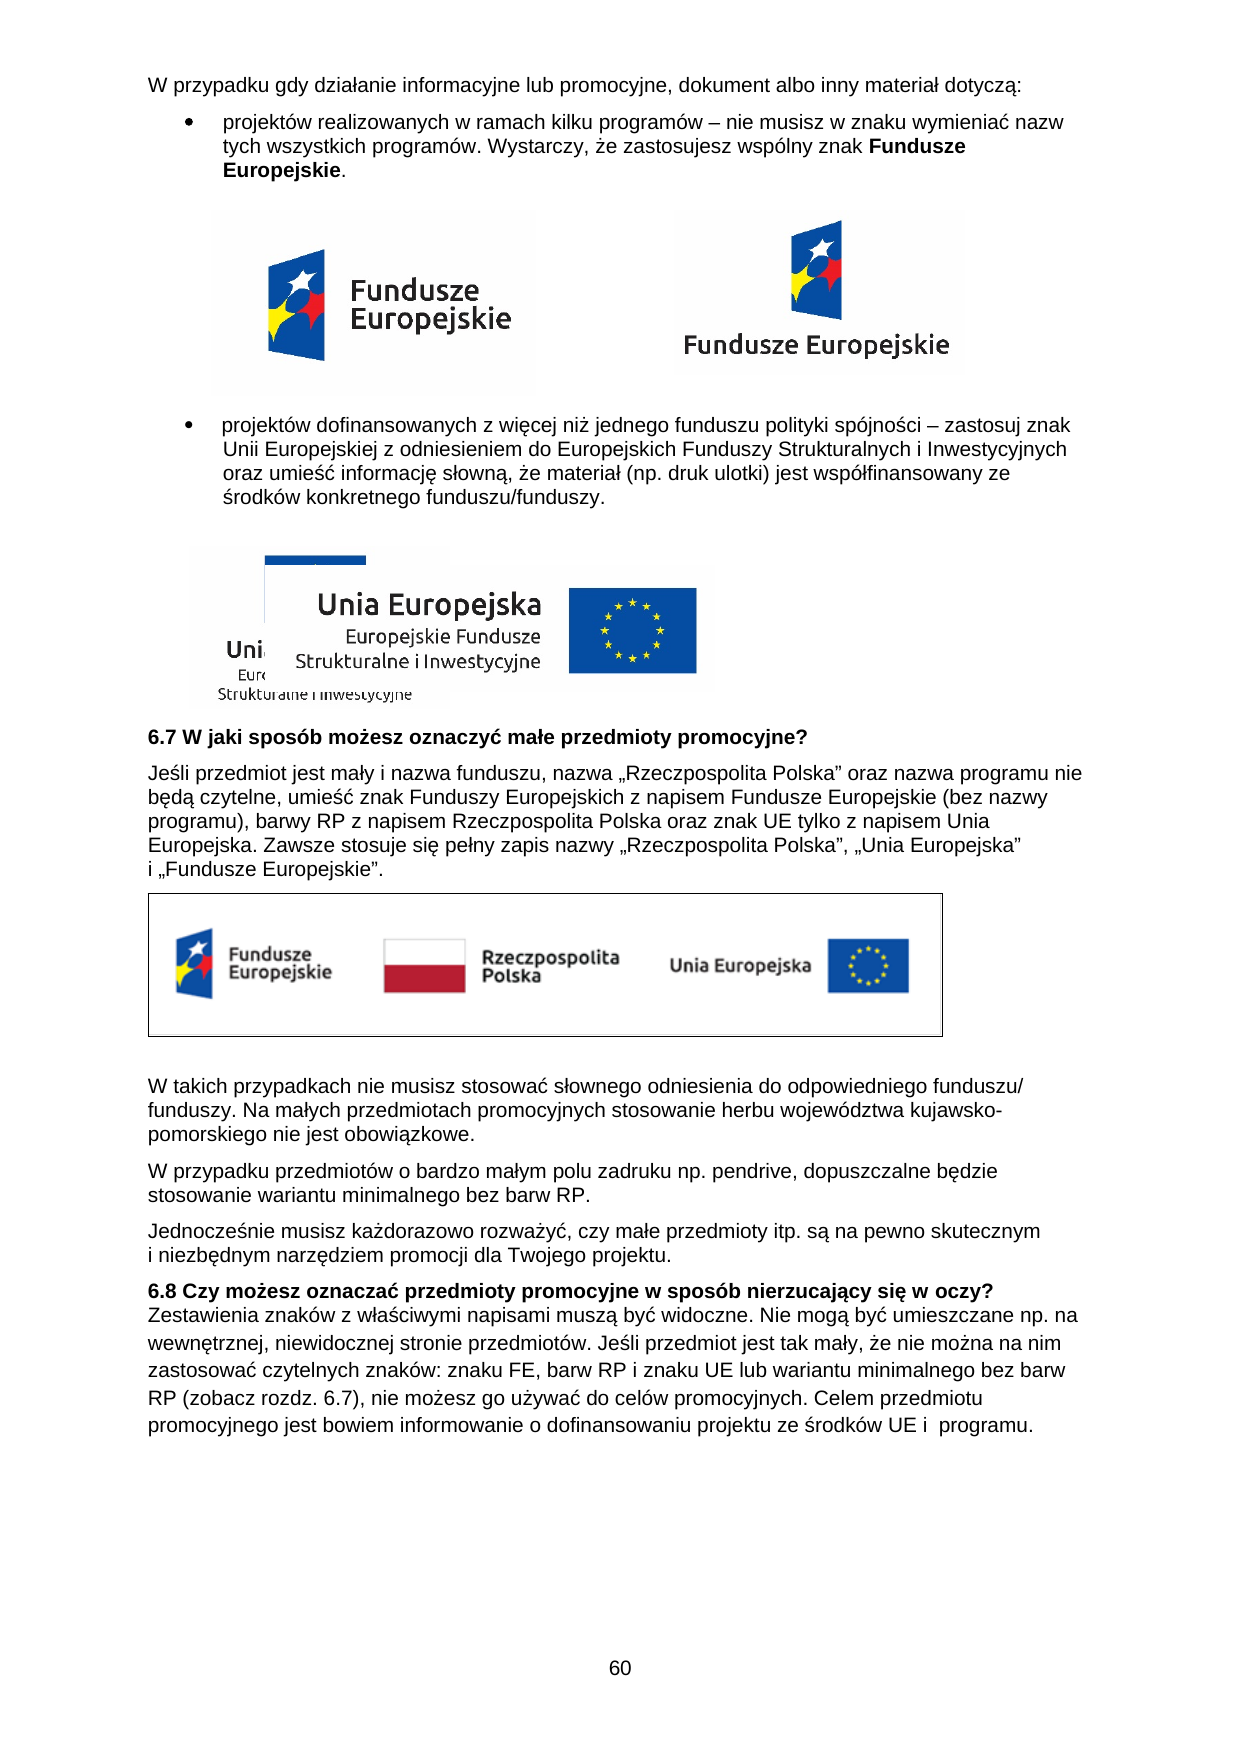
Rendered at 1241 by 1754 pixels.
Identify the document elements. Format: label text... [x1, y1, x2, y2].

text W takich przypadkach nie musisz stosować słownego odniesienia do odpowiedniego funduszu/ funduszy. Na małych przedmiotach promocyjnych stosowanie herbu województwa kujawsko-pomorskiego nie jest obowiązkowe. [148, 1074, 1093, 1146]
text Zestawienia znaków z właściwymi napisami muszą być widoczne. Nie mogą być umieszczane np. na wewnętrznej, niewidocznej stronie przedmiotów. Jeśli przedmiot jest tak mały, że nie można na nim zastosować czytelnych znaków: znaku FE, barw RP i znaku UE lub wariantu minimalnego bez barw RP (zobacz rozdz. 6.7), nie możesz go używać do celów promocyjnych. Celem przedmiotu promocyjnego jest bowiem informowanie o dofinansowaniu projektu ze środków UE i programu. [148, 1303, 1093, 1437]
text Jeśli przedmiot jest mały i nazwa funduszu, nazwa „Rzeczpospolita Polska” oraz nazwa programu nie będą czytelne, umieść znak Funduszy Europejskich z napisem Fundusze Europejskie (bez nazwy programu), barwy RP z napisem Rzeczpospolita Polska oraz znak UE tylko z napisem Unia Europejska. Zawsze stosuje się pełny zapis nazwy „Rzeczpospolita Polska”, „Unia Europejska” i „Fundusze Europejskie”. [148, 761, 1093, 881]
picture [188, 546, 716, 709]
picture [673, 210, 965, 375]
picture [210, 210, 537, 396]
text 6.8 Czy możesz oznaczać przedmioty promocyjne w sposób nierzucający się w oczy? [148, 1279, 1093, 1303]
text 6.7 W jaki sposób możesz oznaczyć małe przedmioty promocyjne? [148, 724, 1093, 748]
text Jednocześnie musisz każdorazowo rozważyć, czy małe przedmioty itp. są na pewno skutecznym i niezbędnym narzędziem promocji dla Twojego projektu. [148, 1219, 1093, 1267]
text W przypadku przedmiotów o bardzo małym polu zadruku np. pendrive, dopuszczalne będzie stosowanie wariantu minimalnego bez barw RP. [148, 1158, 1093, 1206]
list projektów realizowanych w ramach kilku programów – nie musisz w znaku wymieniać nazw tych wszystkich programów. Wystarczy, że zastosujesz wspólny znak Fundusze Europejskie. [185, 109, 1093, 182]
picture [149, 894, 942, 1036]
list projektów dofinansowanych z więcej niż jednego funduszu polityki spójności – zastosuj znak Unii Europejskiej z odniesieniem do Europejskich Funduszy Strukturalnych i Inwestycyjnych oraz umieść informację słowną, że materiał (np. druk ulotki) jest współfinansowany ze środków konkretnego funduszu/funduszy. [185, 413, 1093, 509]
text W przypadku gdy działanie informacyjne lub promocyjne, dokument albo inny materiał dotyczą: [148, 73, 1093, 97]
